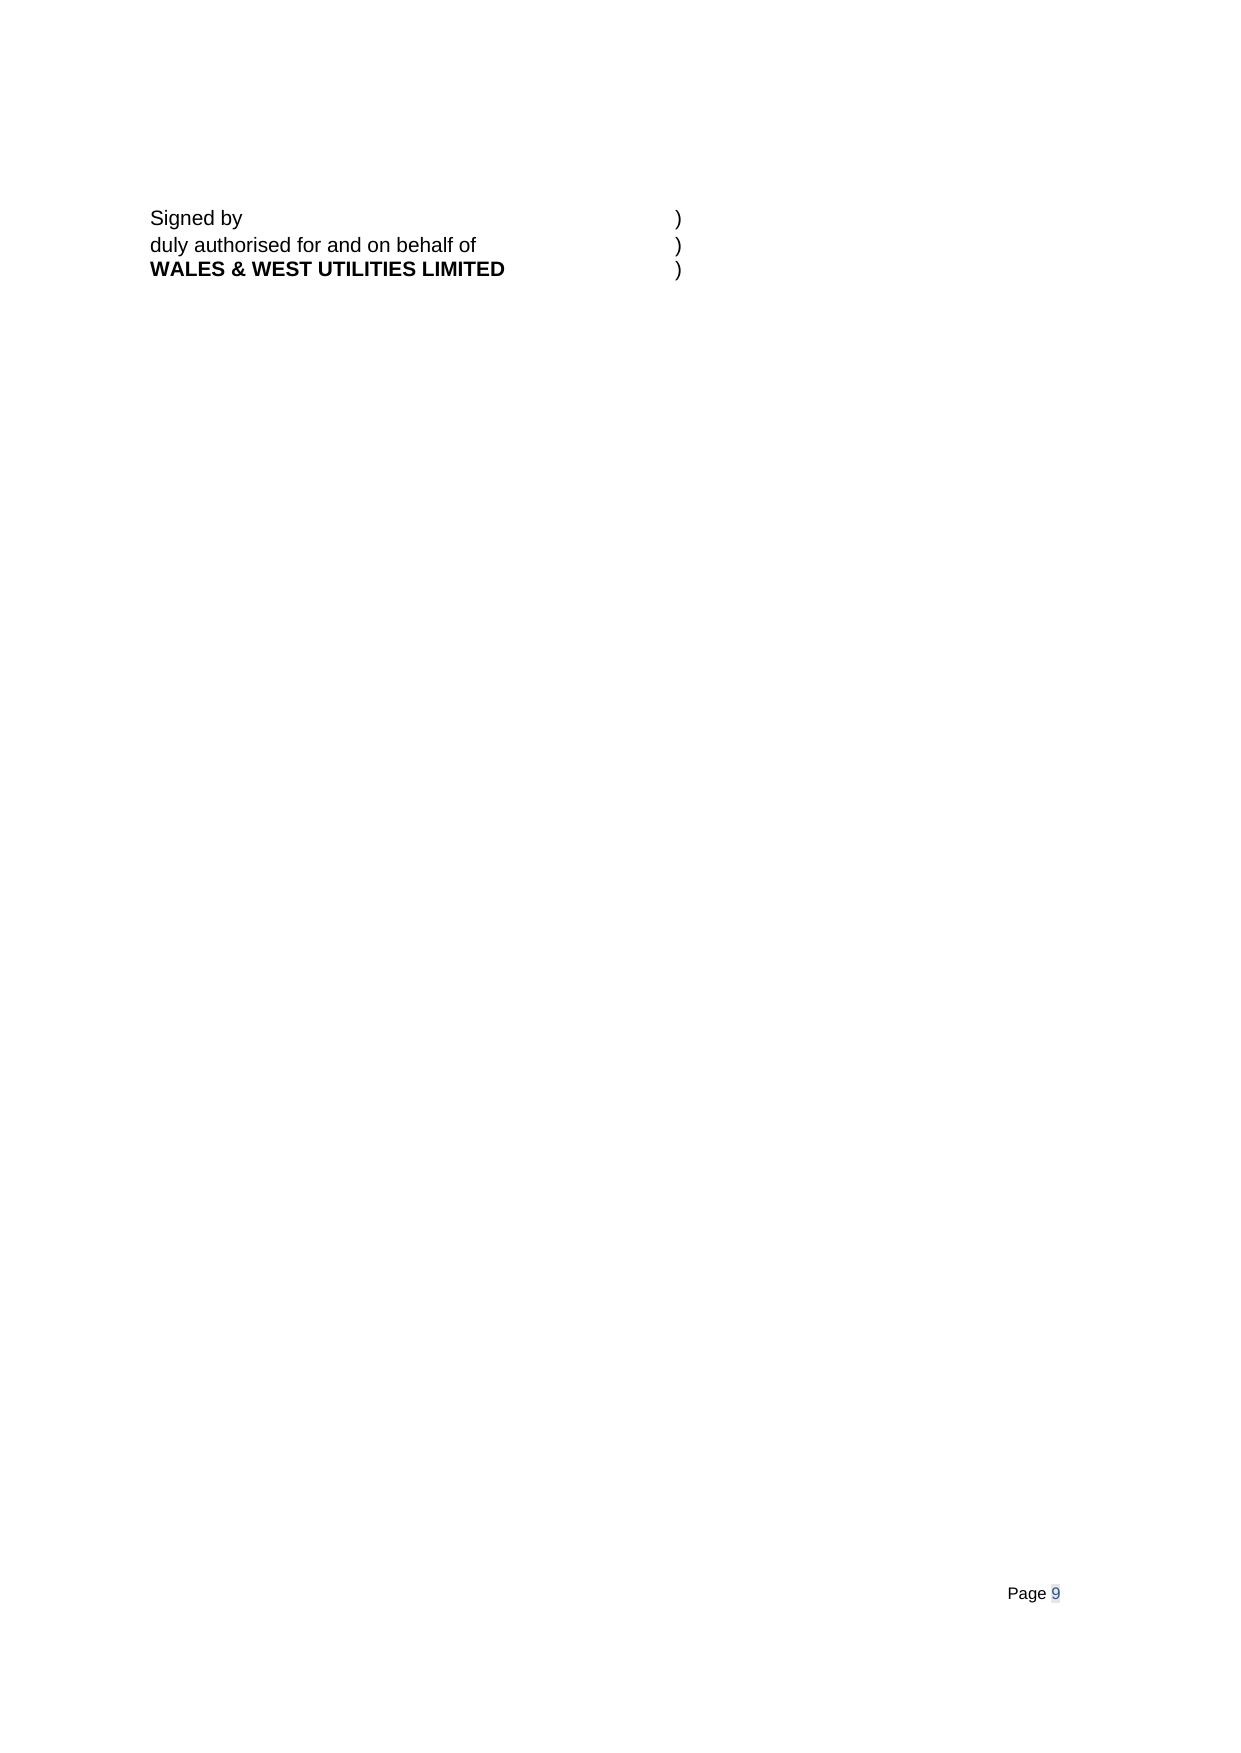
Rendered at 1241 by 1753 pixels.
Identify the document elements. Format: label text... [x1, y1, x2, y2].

text Signed by ) [150, 206, 1088, 229]
text duly authorised for and on behalf of ) WALES & WEST UTILITIES LIMITED ) [150, 233, 1090, 281]
